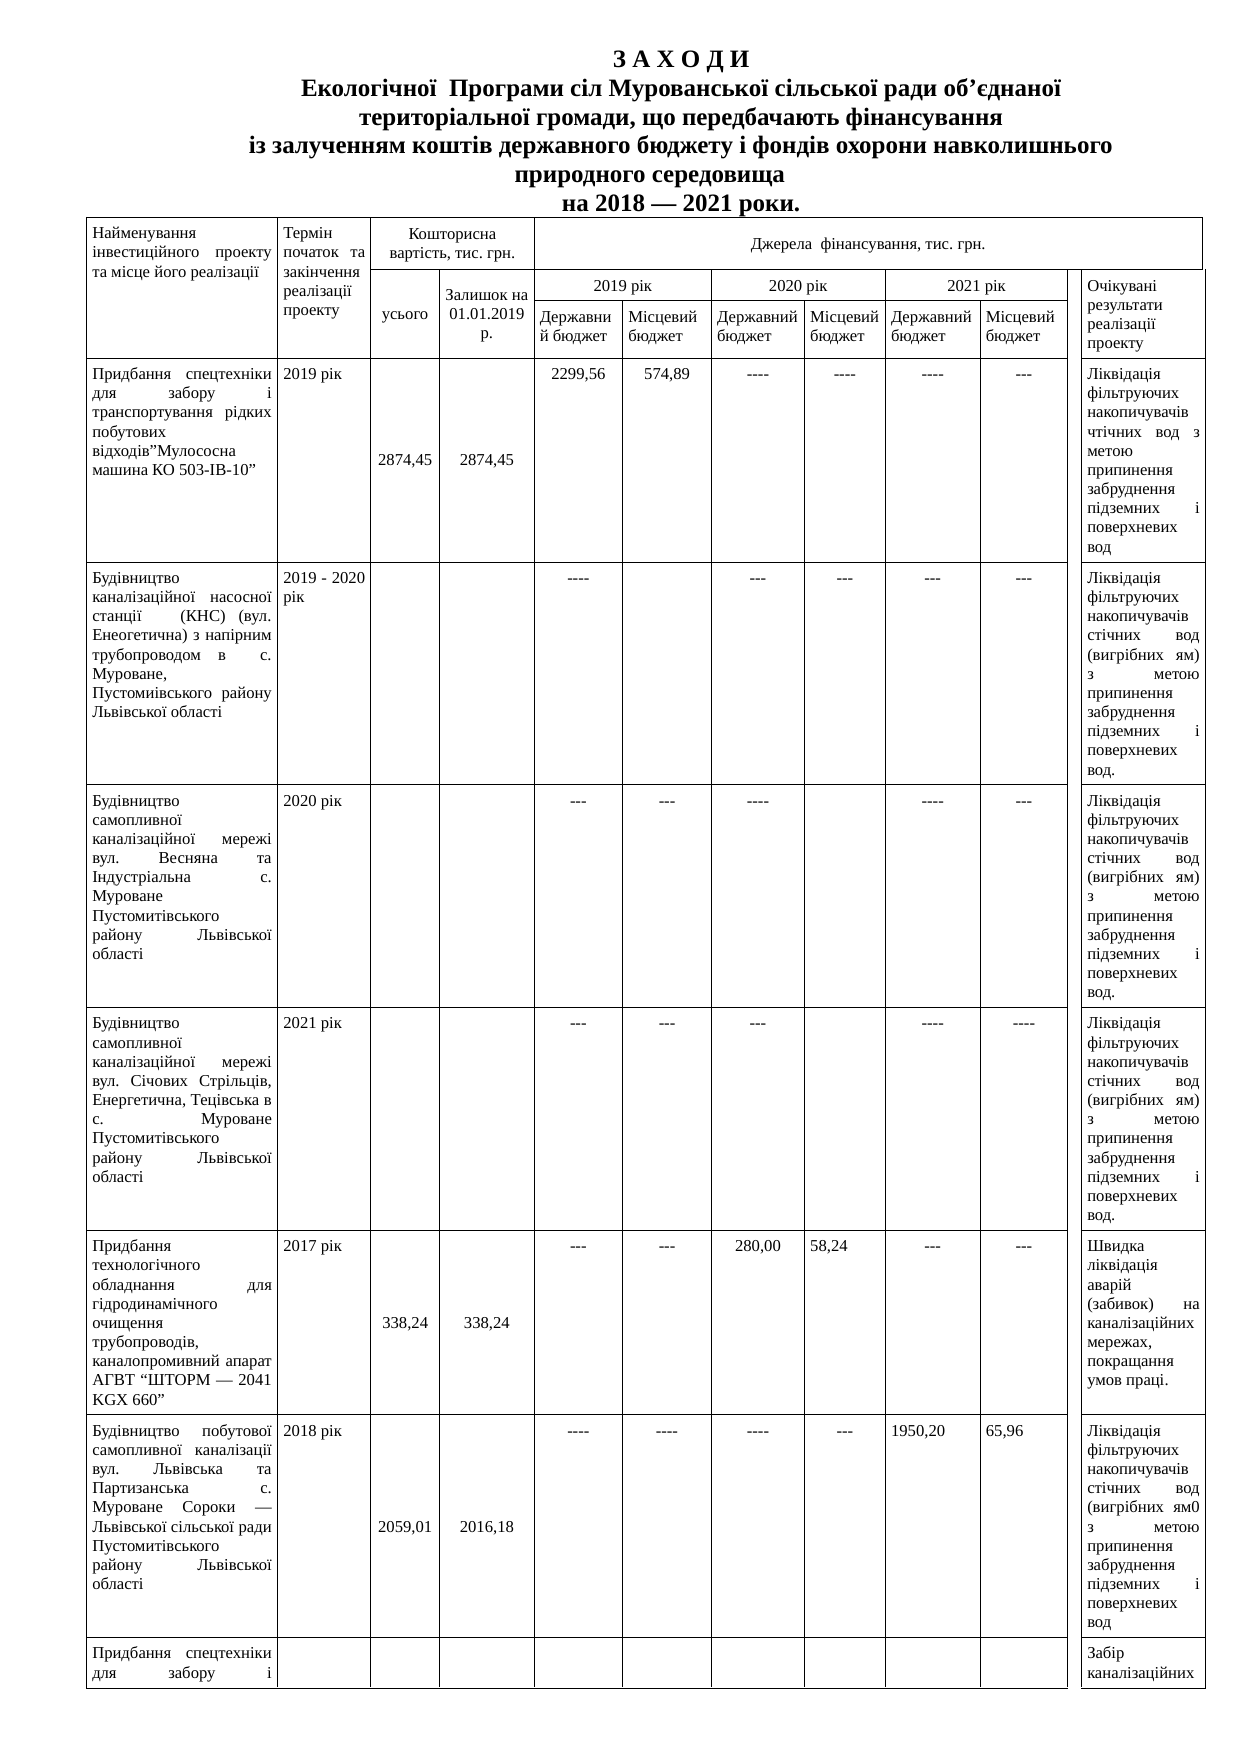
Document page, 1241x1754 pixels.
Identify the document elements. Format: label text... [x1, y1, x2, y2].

table_cell ---- [886, 1008, 980, 1230]
table_cell [278, 1638, 370, 1687]
table_cell --- [535, 1008, 622, 1230]
table_cell ---- [886, 785, 980, 1007]
table_cell 338,24 [371, 1231, 439, 1414]
table_cell [440, 1638, 534, 1687]
table_cell Державний бюджет [535, 301, 622, 358]
table_cell [805, 1008, 885, 1230]
table_cell ---- [712, 1415, 804, 1637]
table_cell Місцевий бюджет [805, 301, 885, 358]
table_cell --- [623, 785, 711, 1007]
table_cell ---- [712, 359, 804, 561]
table_cell [981, 1638, 1067, 1687]
table_cell ---- [981, 1008, 1067, 1230]
table_cell 2019 рік [278, 359, 370, 561]
table_cell ---- [535, 563, 622, 784]
table_cell Очікувані результати реалізації проекту [1082, 269, 1205, 358]
table_cell --- [886, 1231, 980, 1414]
table_cell 2016,18 [440, 1415, 534, 1637]
table_cell Ліквідація фільтруючих накопичувачів стічних вод (вигрібних ям0 з метою припинення забруднення підземних і поверхневих вод [1082, 1415, 1205, 1637]
table_cell ---- [712, 785, 804, 1007]
table_cell 2874,45 [440, 359, 534, 561]
table_cell 2017 рік [278, 1231, 370, 1414]
table_cell --- [805, 563, 885, 784]
table_cell --- [623, 1231, 711, 1414]
table_cell --- [535, 1231, 622, 1414]
table_cell 2059,01 [371, 1415, 439, 1637]
table_header Кошторисна вартість, тис. грн. [371, 218, 534, 269]
table_cell --- [623, 1008, 711, 1230]
table_cell 2018 рік [278, 1415, 370, 1637]
table_cell 2299,56 [535, 359, 622, 561]
table_cell 2019 рік [535, 270, 711, 300]
table_cell Придбання технологічного обладнання для гідродинамічного очищення трубопроводів, каналопромивний апарат АГВТ “ШТОРМ — 2041 KGX 660” [87, 1231, 277, 1414]
table_cell [371, 563, 439, 784]
table_cell Будівництво каналізаційної насосної станції (КНС) (вул. Енеогетична) з напірним трубопроводом в с. Муроване, Пустомиівського району Львівської області [87, 563, 277, 784]
table_cell Місцевий бюджет [981, 301, 1067, 358]
table_cell ---- [535, 1415, 622, 1637]
table_cell Будівництво побутової самопливної каналізації вул. Львівська та Партизанська с. Муроване Сороки — Львівської сільської ради Пустомитівського району Львівської області [87, 1415, 277, 1637]
table_cell 2874,45 [371, 359, 439, 561]
table_header Термін початок та закінчення реалізації проекту [278, 218, 370, 358]
table_cell Залишок на 01.01.2019 р. [440, 270, 534, 358]
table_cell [87, 1638, 277, 1687]
table_cell 2021 рік [886, 270, 1067, 300]
table_cell [440, 1008, 534, 1230]
table_cell 2020 рік [278, 785, 370, 1007]
table_cell [440, 563, 534, 784]
table_header Джерела фінансування, тис. грн. [535, 218, 1202, 269]
table_cell --- [981, 1231, 1067, 1414]
table_cell Ліквідація фільтруючих накопичувачів стічних вод (вигрібних ям) з метою припинення забруднення підземних і поверхневих вод. [1082, 1008, 1205, 1230]
text територіальної громади, що передбачають фінансування [148, 102, 1152, 131]
table_cell усього [371, 270, 439, 358]
table_cell 1950,20 [886, 1415, 980, 1637]
table_cell Державний бюджет [886, 301, 980, 358]
table_cell [371, 1008, 439, 1230]
table_cell --- [712, 1008, 804, 1230]
table_cell --- [886, 563, 980, 784]
table_cell Місцевий бюджет [623, 301, 711, 358]
table_cell Будівництво самопливної каналізаційної мережі вул. Весняна та Індустріальна с. Муроване Пустомитівського району Львівської області [87, 785, 277, 1007]
table_cell [1068, 270, 1081, 1687]
table_header Найменування інвестиційного проекту та місце його реалізації [87, 218, 277, 358]
table_cell Ліквідація фільтруючих накопичувачів стічних вод (вигрібних ям) з метою припинення забруднення підземних і поверхневих вод. [1082, 563, 1205, 784]
table_cell [623, 1638, 711, 1687]
table_cell ---- [623, 1415, 711, 1637]
table_cell Ліквідація фільтруючих накопичувачів чтічних вод з метою припинення забруднення підземних і поверхневих вод [1082, 359, 1205, 561]
table_cell [623, 563, 711, 784]
text Екологічної Програми сіл Мурованської сільської ради об’єднаної [148, 73, 1152, 102]
table_cell 280,00 [712, 1231, 804, 1414]
text З А Х О Д И [148, 44, 1152, 73]
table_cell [1082, 1638, 1205, 1687]
table_cell [371, 1638, 439, 1687]
table_cell Ліквідація фільтруючих накопичувачів стічних вод (вигрібних ям) з метою припинення забруднення підземних і поверхневих вод. [1082, 785, 1205, 1007]
table_cell --- [712, 563, 804, 784]
table_cell 58,24 [805, 1231, 885, 1414]
table_cell [440, 785, 534, 1007]
table_cell ---- [805, 359, 885, 561]
table_cell 65,96 [981, 1415, 1067, 1637]
text із залученням коштів державного бюджету і фондів охорони навколишнього природного середовища [148, 131, 1152, 188]
table_cell 574,89 [623, 359, 711, 561]
table_cell [535, 1638, 622, 1687]
table_cell Будівництво самопливної каналізаційної мережі вул. Січових Стрільців, Енергетична, Тецівська в с. Муроване Пустомитівського району Львівської області [87, 1008, 277, 1230]
table_cell 338,24 [440, 1231, 534, 1414]
table_cell [886, 1638, 980, 1687]
table_cell 2019 - 2020 рік [278, 563, 370, 784]
table_cell --- [981, 359, 1067, 561]
table_cell [371, 785, 439, 1007]
table_cell [712, 1638, 804, 1687]
table_cell 2021 рік [278, 1008, 370, 1230]
table_cell Придбання спецтехніки для забору і транспортування рідких побутових відходів”Мулососна машина КО 503-ІВ-10” [87, 359, 277, 561]
table_cell [805, 1638, 885, 1687]
table_cell --- [535, 785, 622, 1007]
table_cell --- [981, 785, 1067, 1007]
table_cell ---- [886, 359, 980, 561]
table_cell Швидка ліквідація аварій (забивок) на каналізаційних мережах, покращання умов праці. [1082, 1231, 1205, 1414]
text на 2018 — 2021 роки. [148, 188, 1152, 217]
table_cell Державний бюджет [712, 301, 804, 358]
table_cell --- [805, 1415, 885, 1637]
table_cell [805, 785, 885, 1007]
table_cell --- [981, 563, 1067, 784]
table_cell 2020 рік [712, 270, 885, 300]
